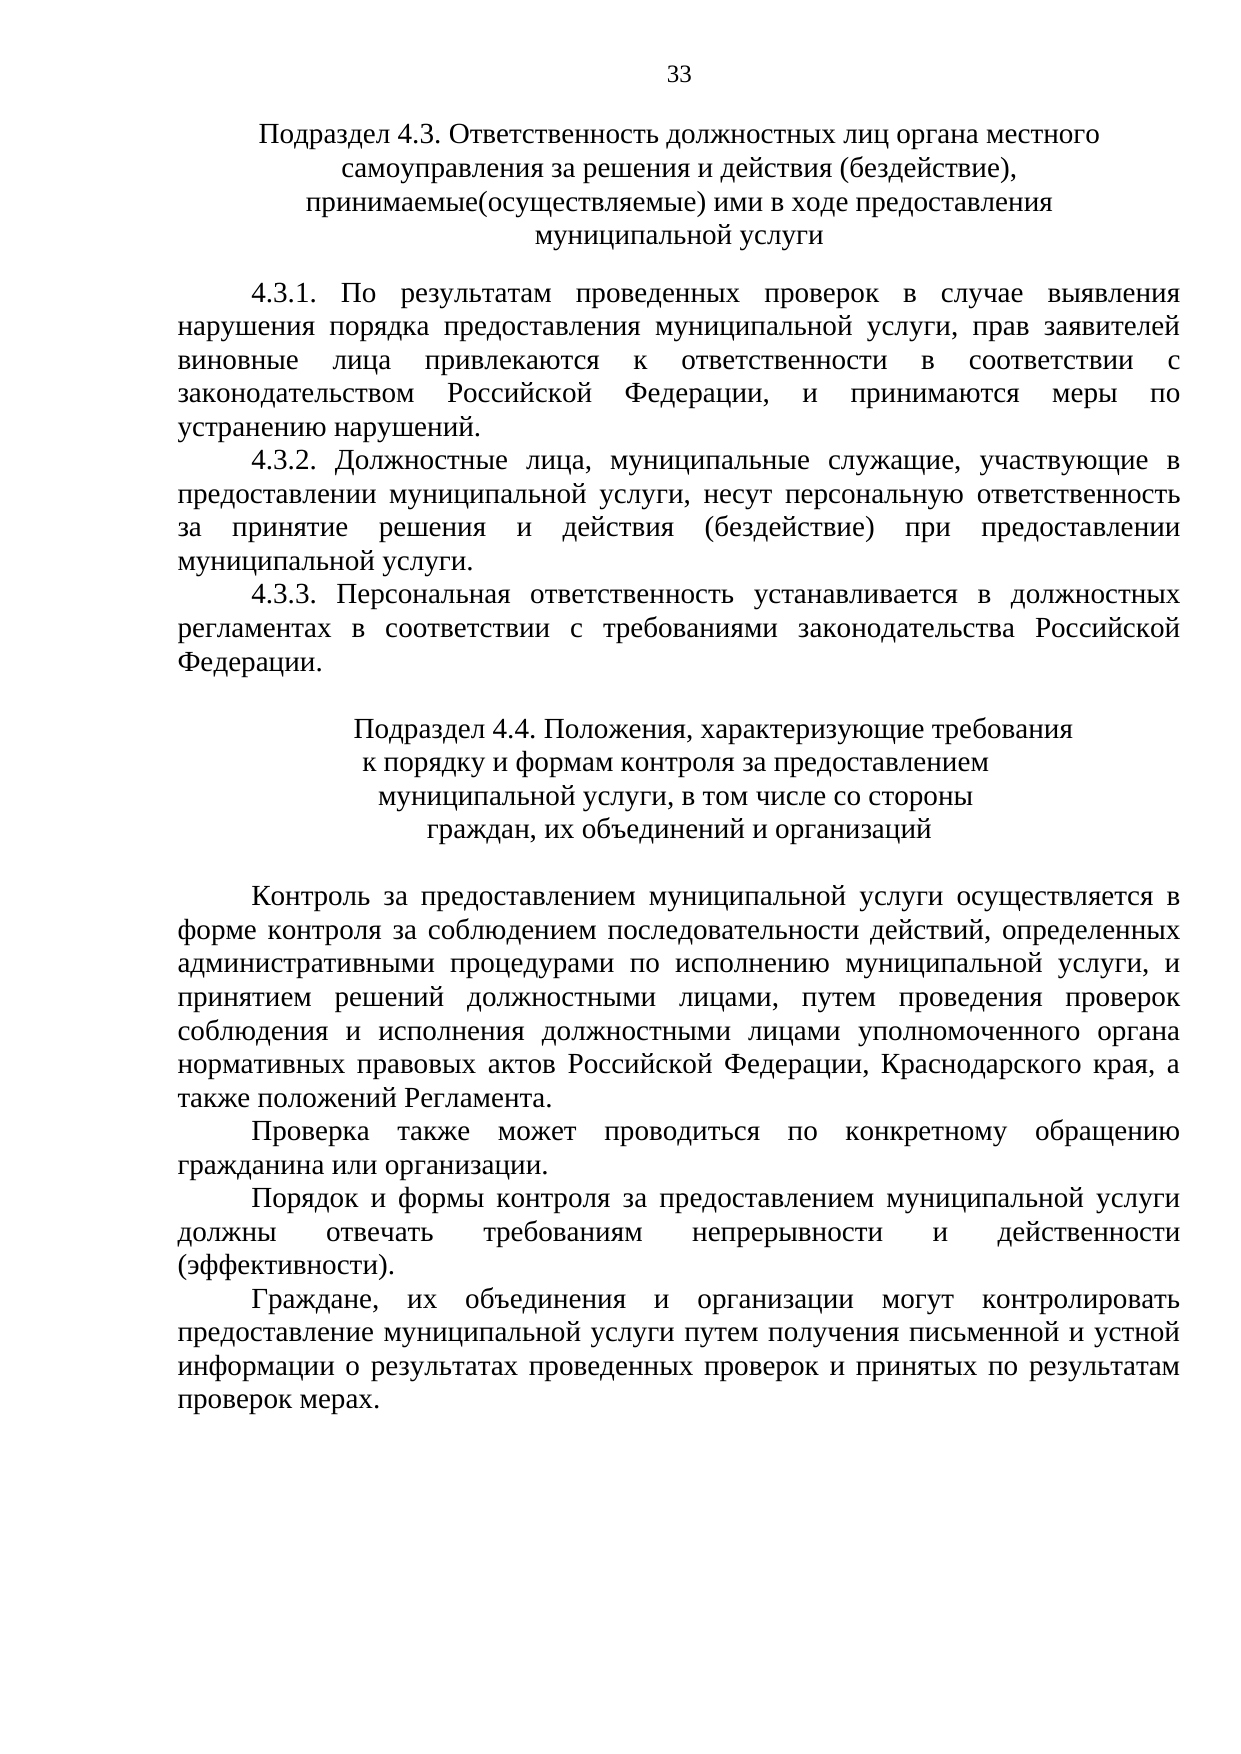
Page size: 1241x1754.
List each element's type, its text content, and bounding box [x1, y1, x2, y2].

text Проверка также может проводиться по конкретному обращению гражданина или организации. [177, 1113, 1181, 1180]
text Граждане, их объединения и организации могут контролировать предоставление муниципальной услуги путем получения письменной и устной информации о результатах проведенных проверок и принятых по результатам проверок мерах. [177, 1281, 1181, 1415]
text муниципальной услуги [177, 217, 1181, 251]
text 4.3.2. Должностные лица, муниципальные служащие, участвующие в предоставлении муниципальной услуги, несут персональную ответственность за принятие решения и действия (бездействие) при предоставлении муниципальной услуги. [177, 442, 1181, 577]
text Подраздел 4.4. Положения, характеризующие требования к порядку и формам контроля за предоставлением муниципальной услуги, в том числе со стороны граждан, их объединений и организаций [177, 711, 1181, 845]
text Порядок и формы контроля за предоставлением муниципальной услуги должны отвечать требованиям непрерывности и действенности (эффективности). [177, 1180, 1181, 1281]
text 4.3.3. Персональная ответственность устанавливается в должностных регламентах в соответствии с требованиями законодательства Российской Федерации. [177, 577, 1181, 677]
text 4.3.1. По результатам проведенных проверок в случае выявления нарушения порядка предоставления муниципальной услуги, прав заявителей виновные лица привлекаются к ответственности в соответствии с законодательством Российской Федерации, и принимаются меры по устранению нарушений. [177, 275, 1181, 442]
text Контроль за предоставлением муниципальной услуги осуществляется в форме контроля за соблюдением последовательности действий, определенных административными процедурами по исполнению муниципальной услуги, и принятием решений должностными лицами, путем проведения проверок соблюдения и исполнения должностными лицами уполномоченного органа нормативных правовых актов Российской Федерации, Краснодарского края, а также положений Регламента. [177, 878, 1181, 1113]
text Подраздел 4.3. Ответственность должностных лиц органа местного самоуправления за решения и действия (бездействие), принимаемые(осуществляемые) ими в ходе предоставления [177, 117, 1181, 217]
